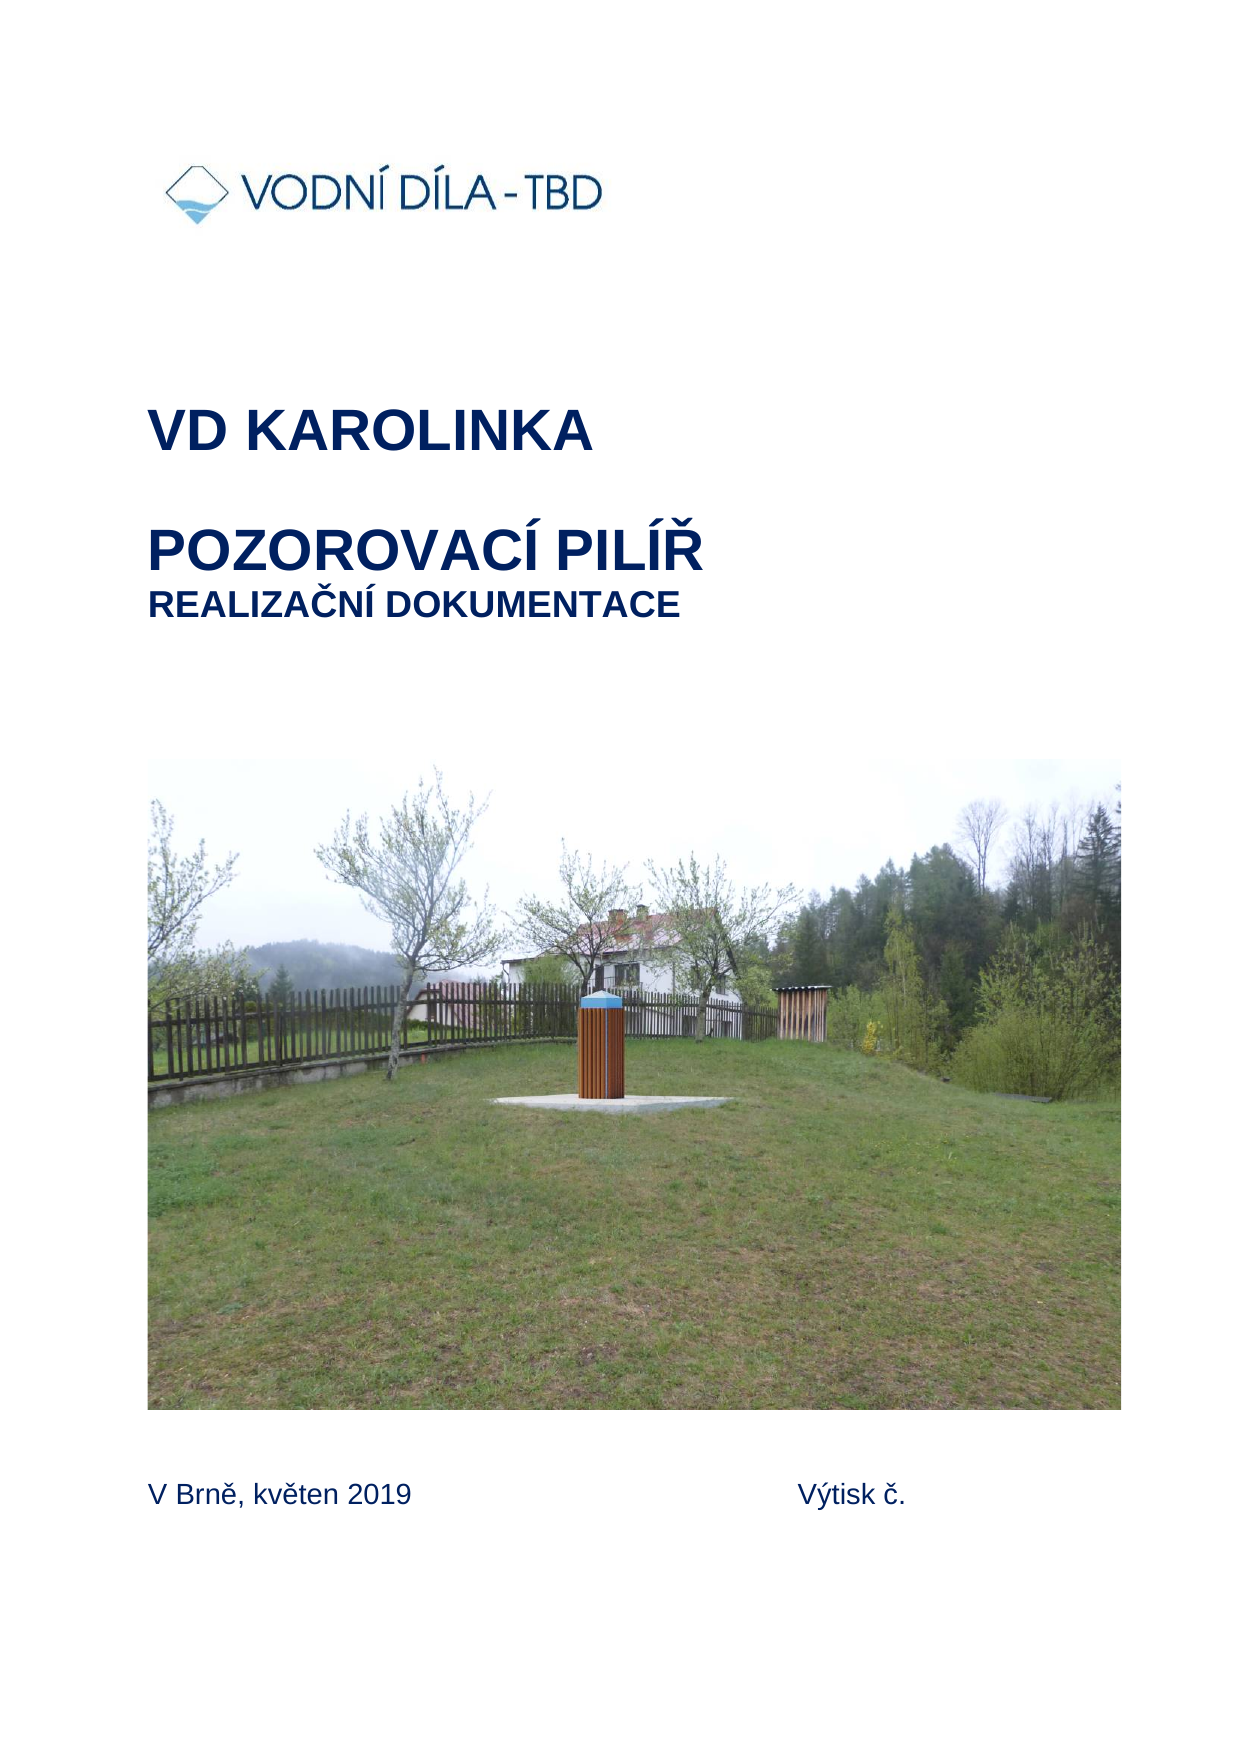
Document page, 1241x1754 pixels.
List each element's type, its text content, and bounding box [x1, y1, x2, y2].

text POZOROVACÍ PILÍŘ [148, 515, 1122, 582]
picture [147, 147, 620, 242]
picture [147, 759, 1122, 1410]
text VD KAROLINKA [148, 395, 1122, 462]
text REALIZAČNÍ DOKUMENTACE [148, 582, 1122, 625]
text V Brně, květen 2019 Výtisk č. [148, 1477, 1122, 1510]
